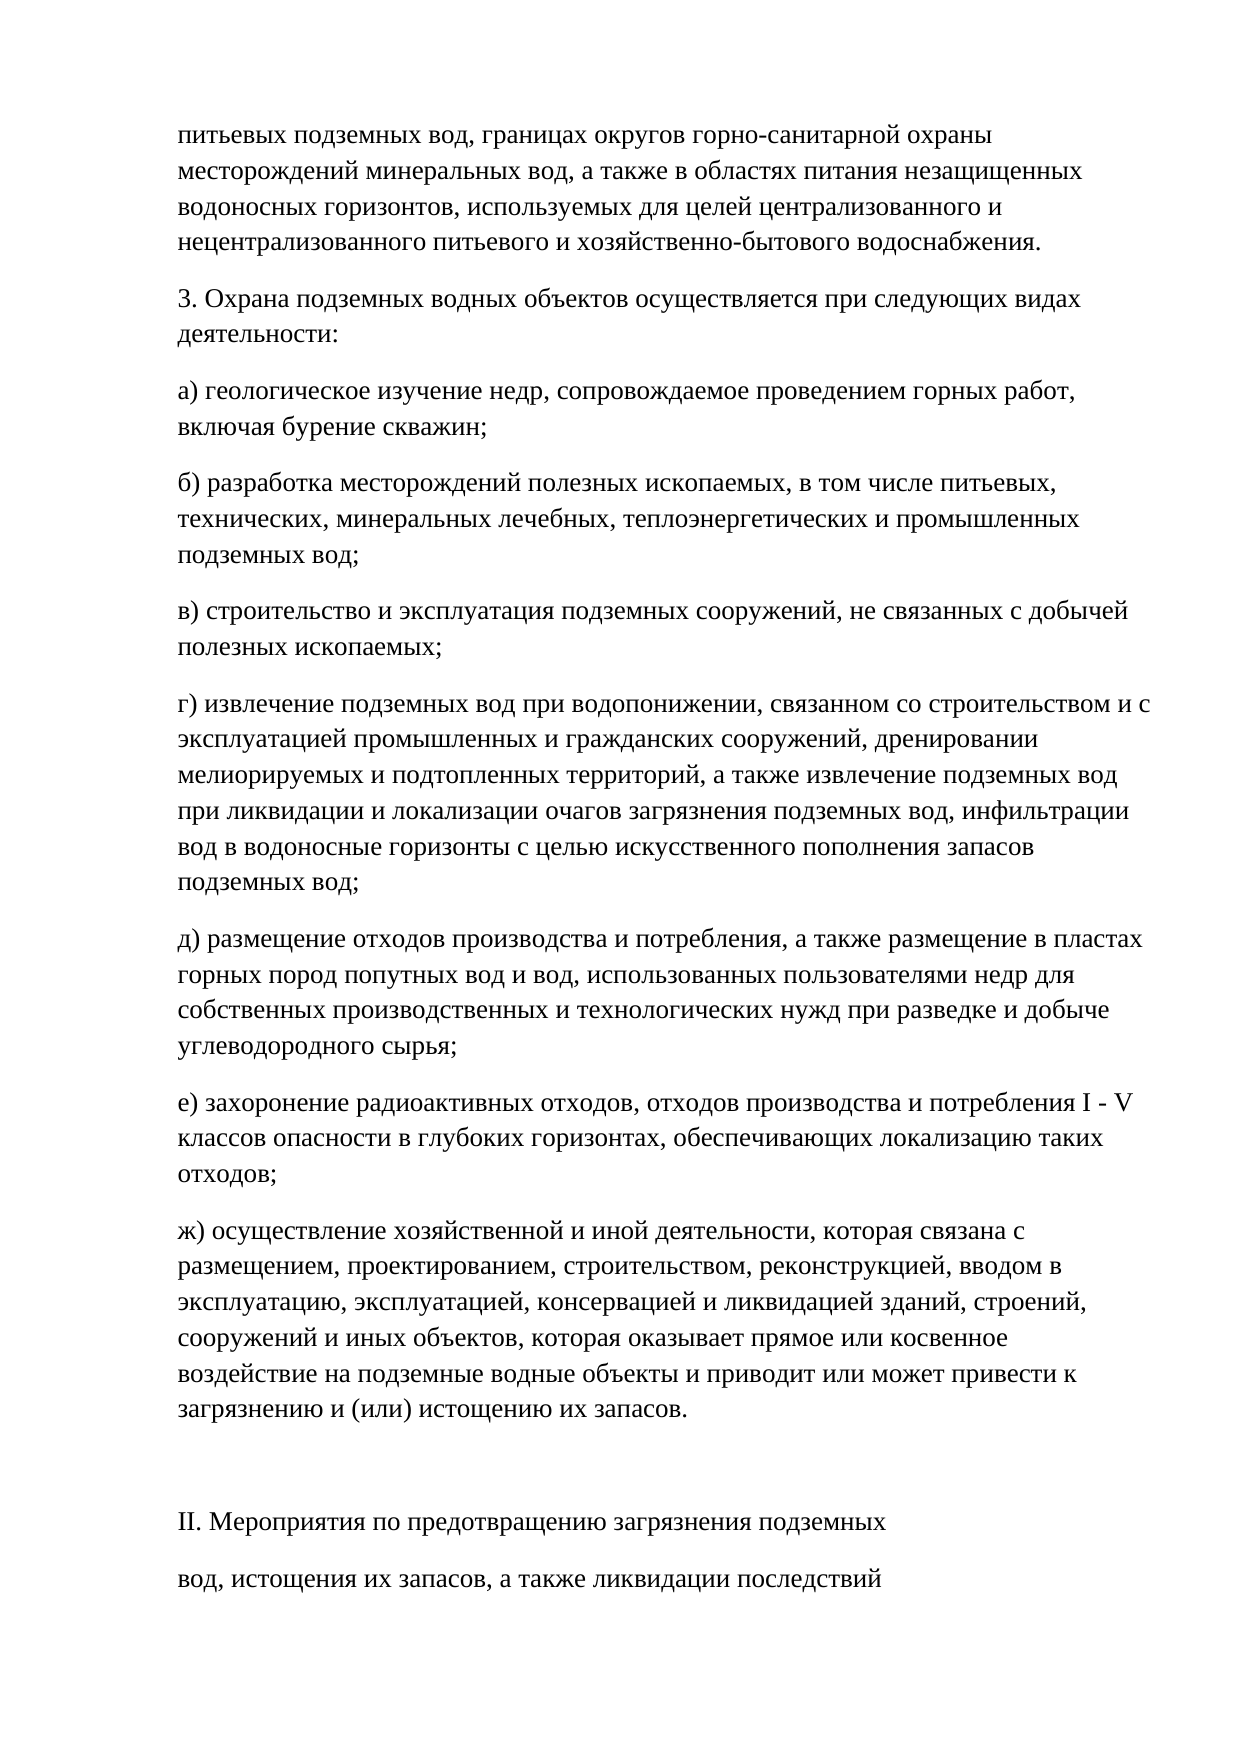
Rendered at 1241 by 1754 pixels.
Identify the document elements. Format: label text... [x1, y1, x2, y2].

text г) извлечение подземных вод при водопонижении, связанном со строительством и с эксплуатацией промышленных и гражданских сооружений, дренировании мелиорируемых и подтопленных территорий, а также извлечение подземных вод при ликвидации и локализации очагов загрязнения подземных вод, инфильтрации вод в водоносные горизонты с целью искусственного пополнения запасов подземных вод; [177, 687, 1152, 897]
text в) строительство и эксплуатация подземных сооружений, не связанных с добычей полезных ископаемых; [177, 594, 1152, 661]
text вод, истощения их запасов, а также ликвидации последствий [177, 1562, 1152, 1593]
text ж) осуществление хозяйственной и иной деятельности, которая связана с размещением, проектированием, строительством, реконструкцией, вводом в эксплуатацию, эксплуатацией, консервацией и ликвидацией зданий, строений, сооружений и иных объектов, которая оказывает прямое или косвенное воздействие на подземные водные объекты и приводит или может привести к загрязнению и (или) истощению их запасов. [177, 1214, 1152, 1423]
text е) захоронение радиоактивных отходов, отходов производства и потребления I - V классов опасности в глубоких горизонтах, обеспечивающих локализацию таких отходов; [177, 1086, 1152, 1188]
text б) разработка месторождений полезных ископаемых, в том числе питьевых, технических, минеральных лечебных, теплоэнергетических и промышленных подземных вод; [177, 466, 1152, 569]
text II. Мероприятия по предотвращению загрязнения подземных [177, 1506, 1152, 1537]
text а) геологическое изучение недр, сопровождаемое проведением горных работ, включая бурение скважин; [177, 374, 1152, 441]
text д) размещение отходов производства и потребления, а также размещение в пластах горных пород попутных вод и вод, использованных пользователями недр для собственных производственных и технологических нужд при разведке и добыче углеводородного сырья; [177, 922, 1152, 1060]
text 3. Охрана подземных водных объектов осуществляется при следующих видах деятельности: [177, 282, 1152, 349]
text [177, 118, 1152, 256]
